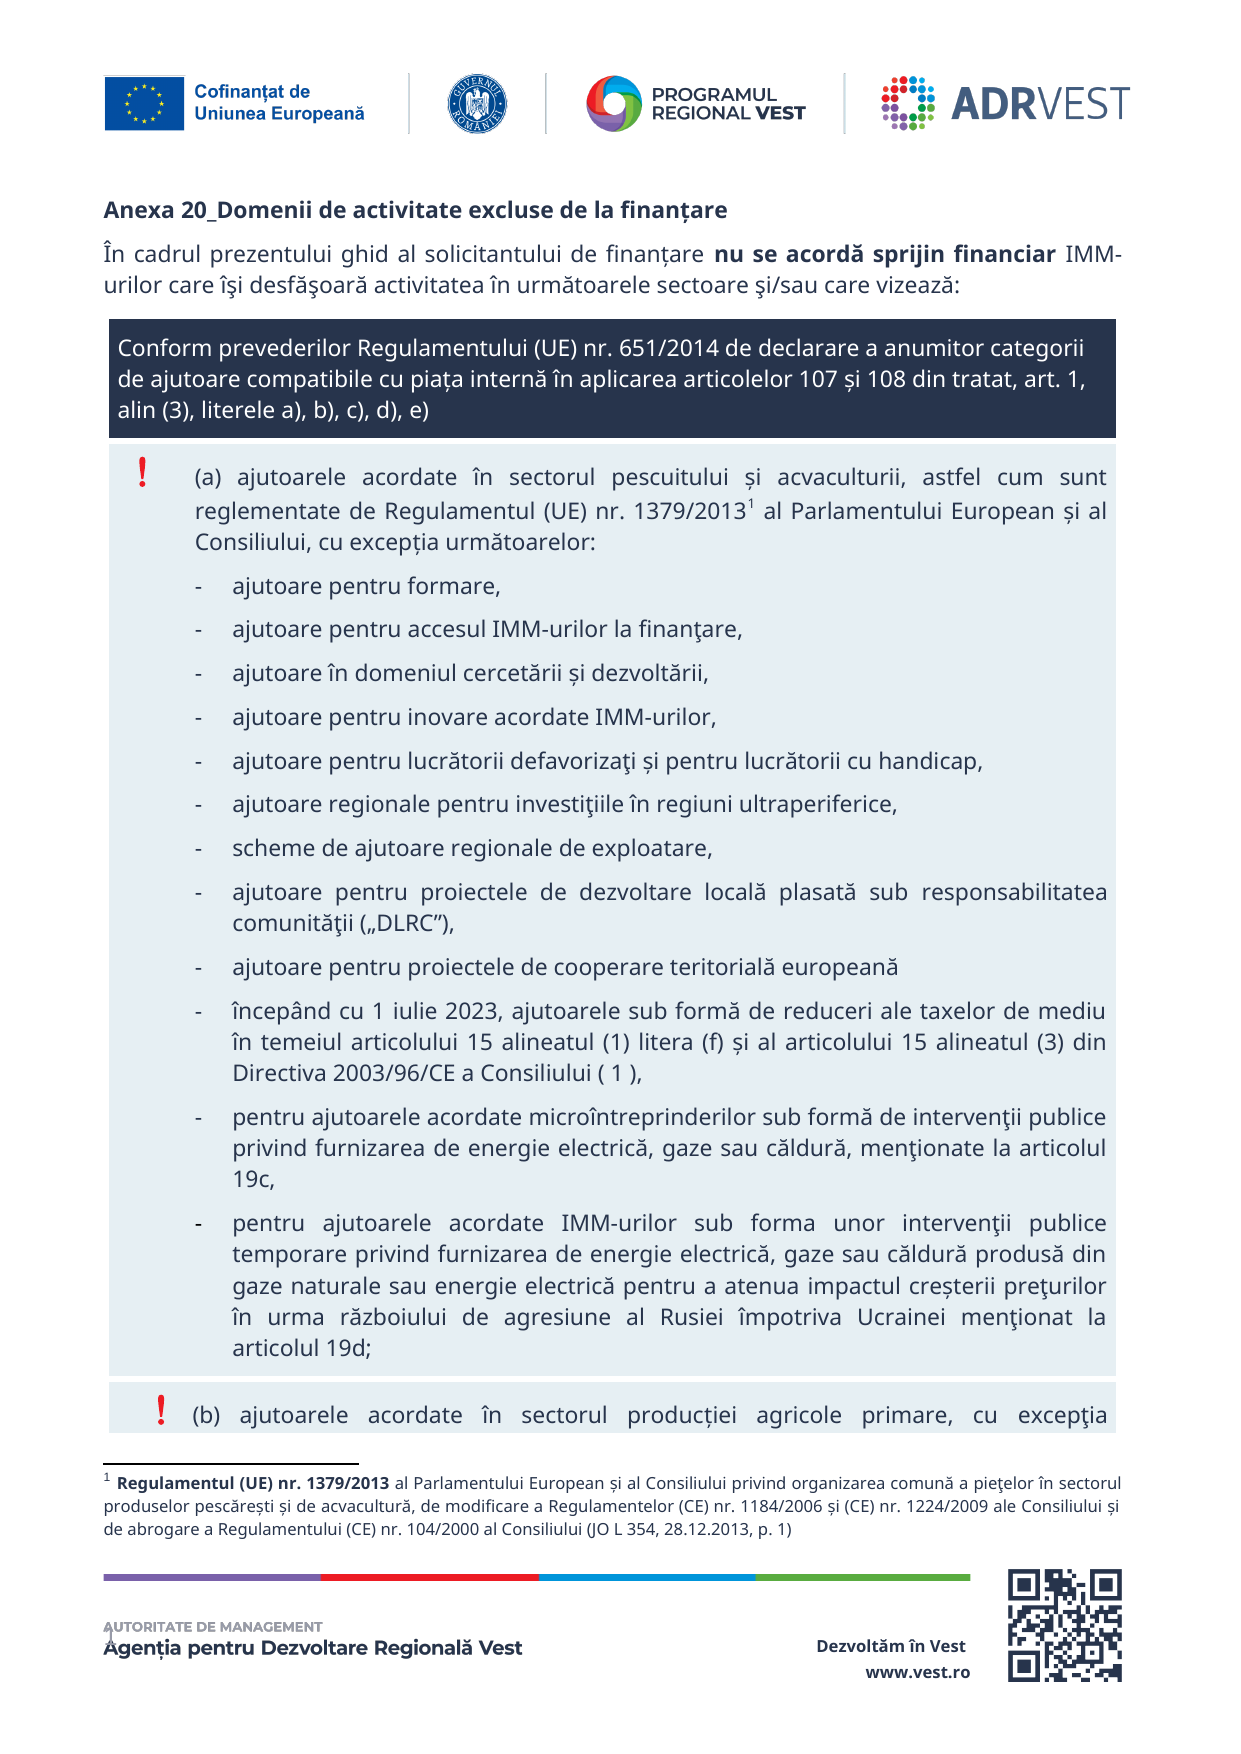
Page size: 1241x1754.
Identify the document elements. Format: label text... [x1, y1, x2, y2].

table_header Conform prevederilor Regulamentului (UE) nr. 651/2014 de declarare a anumitor categorii de ajutoare compatibile cu piața internă în aplicarea articolelor 107 și 108 din tratat, art. 1, alin (3), literele a), b), c), d), e) [109, 319, 1116, 438]
picture [103, 73, 1131, 134]
picture [1000, 1560, 1131, 1691]
table_cell (a) ajutoarele acordate în sectorul pescuitului și acvaculturii, astfel cum sunt reglementate de Regulamentul (UE) nr. 1379/2013 al Parlamentului European și al Consiliului, cu excepţia următoarelor: ajutoare pentru formare, ajutoare pentru accesul IMM-urilor la finanţare, ajutoare în domeniul cercetării și dezvoltării, ajutoare pentru inovare acordate IMM-urilor, ajutoare pentru lucrătorii defavorizaţi și pentru lucrătorii cu handicap, ajutoare regionale pentru investiţiile în regiuni ultraperiferice, scheme de ajutoare regionale de exploatare, ajutoare pentru proiectele de dezvoltare locală plasată sub responsabilitatea comunităţii („DLRC”), ajutoare pentru proiectele de cooperare teritorială europeană începând cu 1 iulie 2023, ajutoarele sub formă de reduceri ale taxelor de mediu în temeiul articolului 15 alineatul (1) litera (f) și al articolului 15 alineatul (3) din Directiva 2003/96/CE a Consiliului ( 1 ), pentru ajutoarele acordate microîntreprinderilor sub formă de intervenţii publice privind furnizarea de energie electrică, gaze sau căldură, menţionate la articolul 19c, pentru ajutoarele acordate IMM-urilor sub forma unor intervenţii publice temporare privind furnizarea de energie electrică, gaze sau căldură produsă din gaze naturale sau energie electrică pentru a atenua impactul creșterii preţurilor în urma războiului de agresiune al Rusiei împotriva Ucrainei menţionat la articolul 19d; [109, 444, 1116, 1376]
text În cadrul prezentului ghid al solicitantului de finanțare nu se acordă sprijin financiar IMM-urilor care îşi desfăşoară activitatea în următoarele sectoare şi/sau care vizează: [103, 238, 1122, 301]
text Anexa 20_Domenii de activitate excluse de la finanțare [103, 194, 1122, 226]
